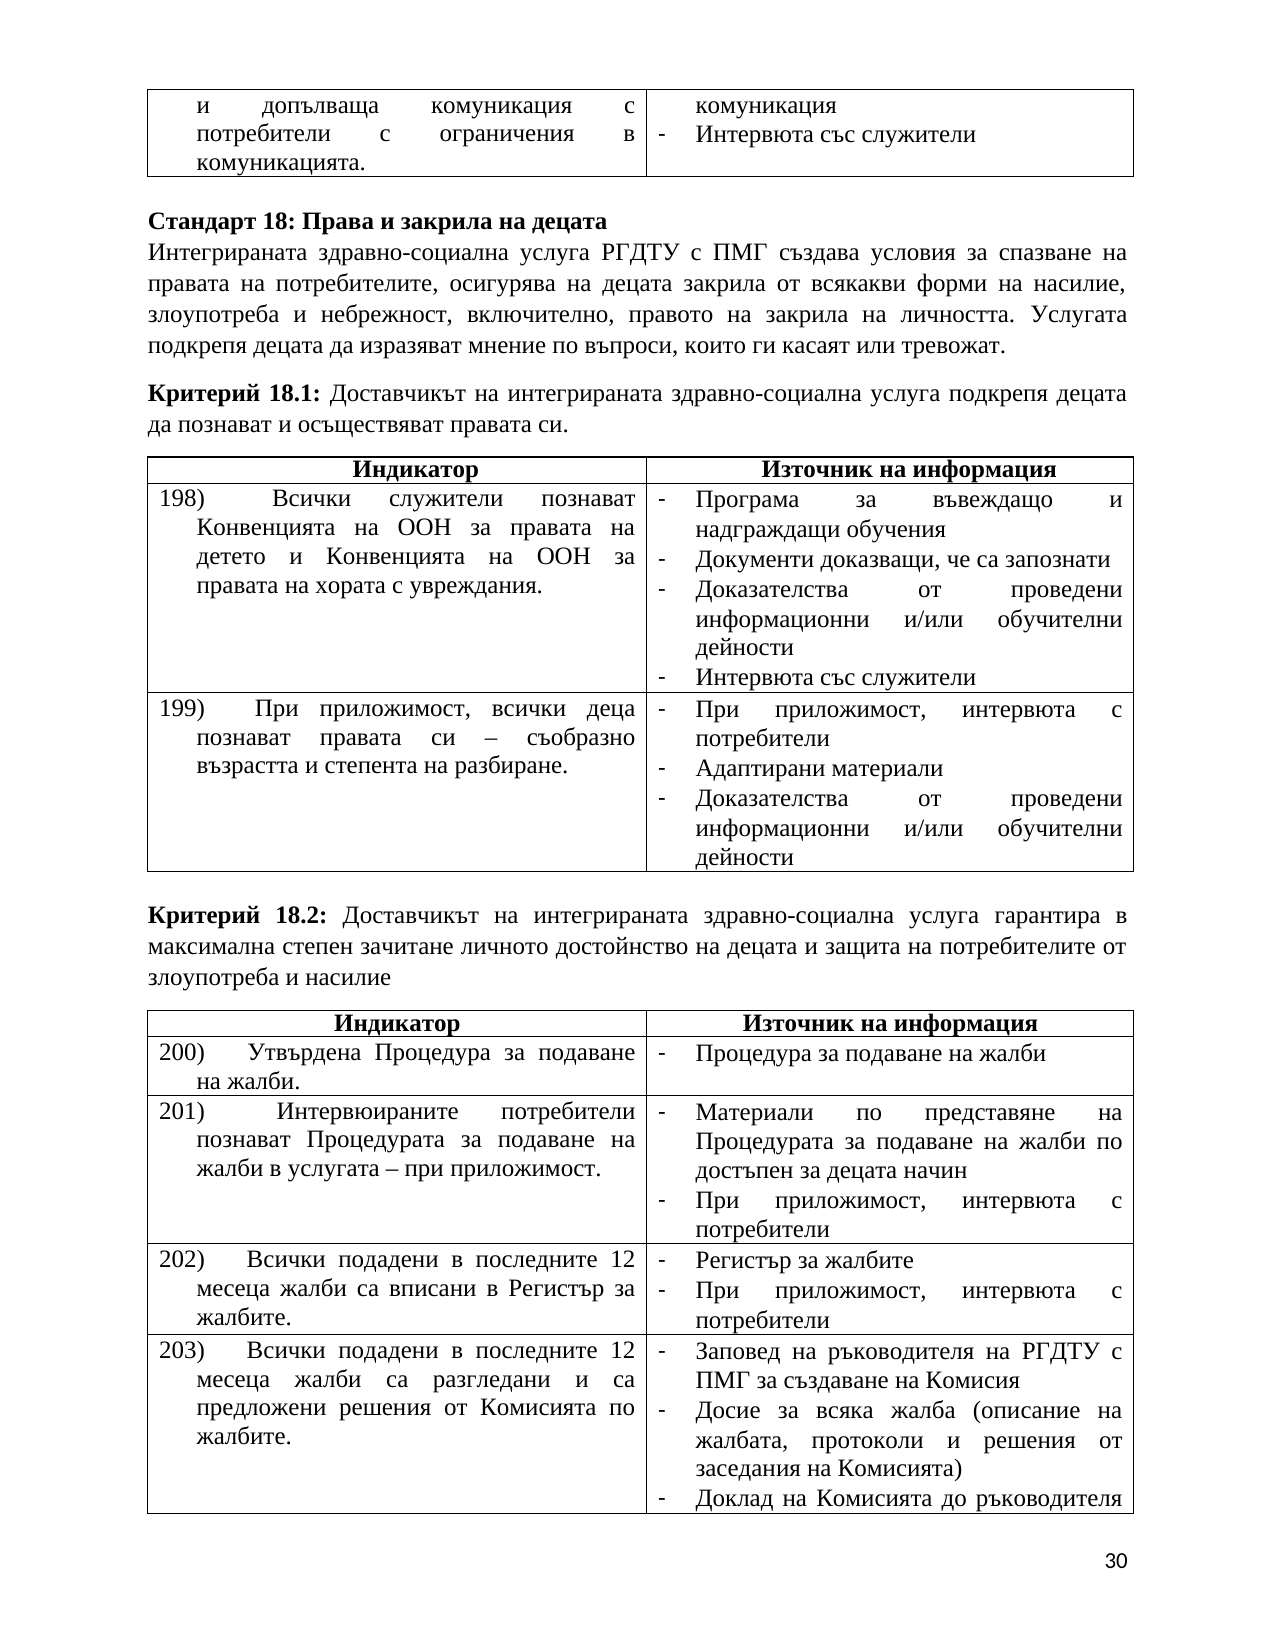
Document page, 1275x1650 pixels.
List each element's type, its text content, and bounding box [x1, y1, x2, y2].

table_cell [647, 1335, 1133, 1513]
table_header Източник на информация [647, 1011, 1133, 1036]
table_cell Материали по представяне на Процедурата за подаване на жалби по достъпен за децата начин При приложимост, интервюта с потребители [647, 1096, 1133, 1243]
text Критерий 18.2: Доставчикът на интегрираната здравно-социална услуга гарантира в максимална степен зачитане личното достойнство на децата и защита на потребителите от злоупотреба и насилие [148, 900, 1127, 991]
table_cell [647, 90, 1133, 176]
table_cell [148, 90, 646, 176]
table_cell Всички подадени в последните 12 месеца жалби са вписани в Регистър за жалбите. [148, 1244, 646, 1334]
table_header Индикатор [148, 1011, 646, 1036]
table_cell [148, 1335, 646, 1513]
table_cell Регистър за жалбите При приложимост, интервюта с потребители [647, 1244, 1133, 1334]
table_cell Всички служители познават Конвенцията на ООН за правата на детето и Конвенцията на ООН за правата на хората с увреждания. [148, 484, 646, 692]
table_cell При приложимост, всички деца познават правата си – съобразно възрастта и степента на разбиране. [148, 693, 646, 871]
table_cell При приложимост, интервюта с потребители Адаптирани материали Доказателства от проведени информационни и/или обучителни дейности [647, 693, 1133, 871]
table_cell Интервюираните потребители познават Процедурата за подаване на жалби в услугата – при приложимост. [148, 1096, 646, 1243]
text Критерий 18.1: Доставчикът на интегрираната здравно-социална услуга подкрепя децата да познават и осъществяват правата си. [148, 378, 1127, 437]
text Стандарт 18: Права и закрила на децата [148, 206, 1127, 234]
table_cell Програма за въвеждащо и надграждащи обучения Документи доказващи, че са запознати Доказателства от проведени информационни и/или обучителни дейности Интервюта със служители [647, 484, 1133, 692]
text Интегрираната здравно-социална услуга РГДТУ с ПМГ създава условия за спазване на правата на потребителите, осигурява на децата закрила от всякакви форми на насилие, злоупотреба и небрежност, включително, правото на закрила на личността. Услугата подкрепя децата да изразяват мнение по въпроси, които ги касаят или тревожат. [148, 237, 1127, 359]
table_cell Процедура за подаване на жалби [647, 1037, 1133, 1095]
table_cell Утвърдена Процедура за подаване на жалби. [148, 1037, 646, 1095]
table_header Източник на информация [647, 458, 1133, 482]
table_header Индикатор [148, 458, 646, 482]
